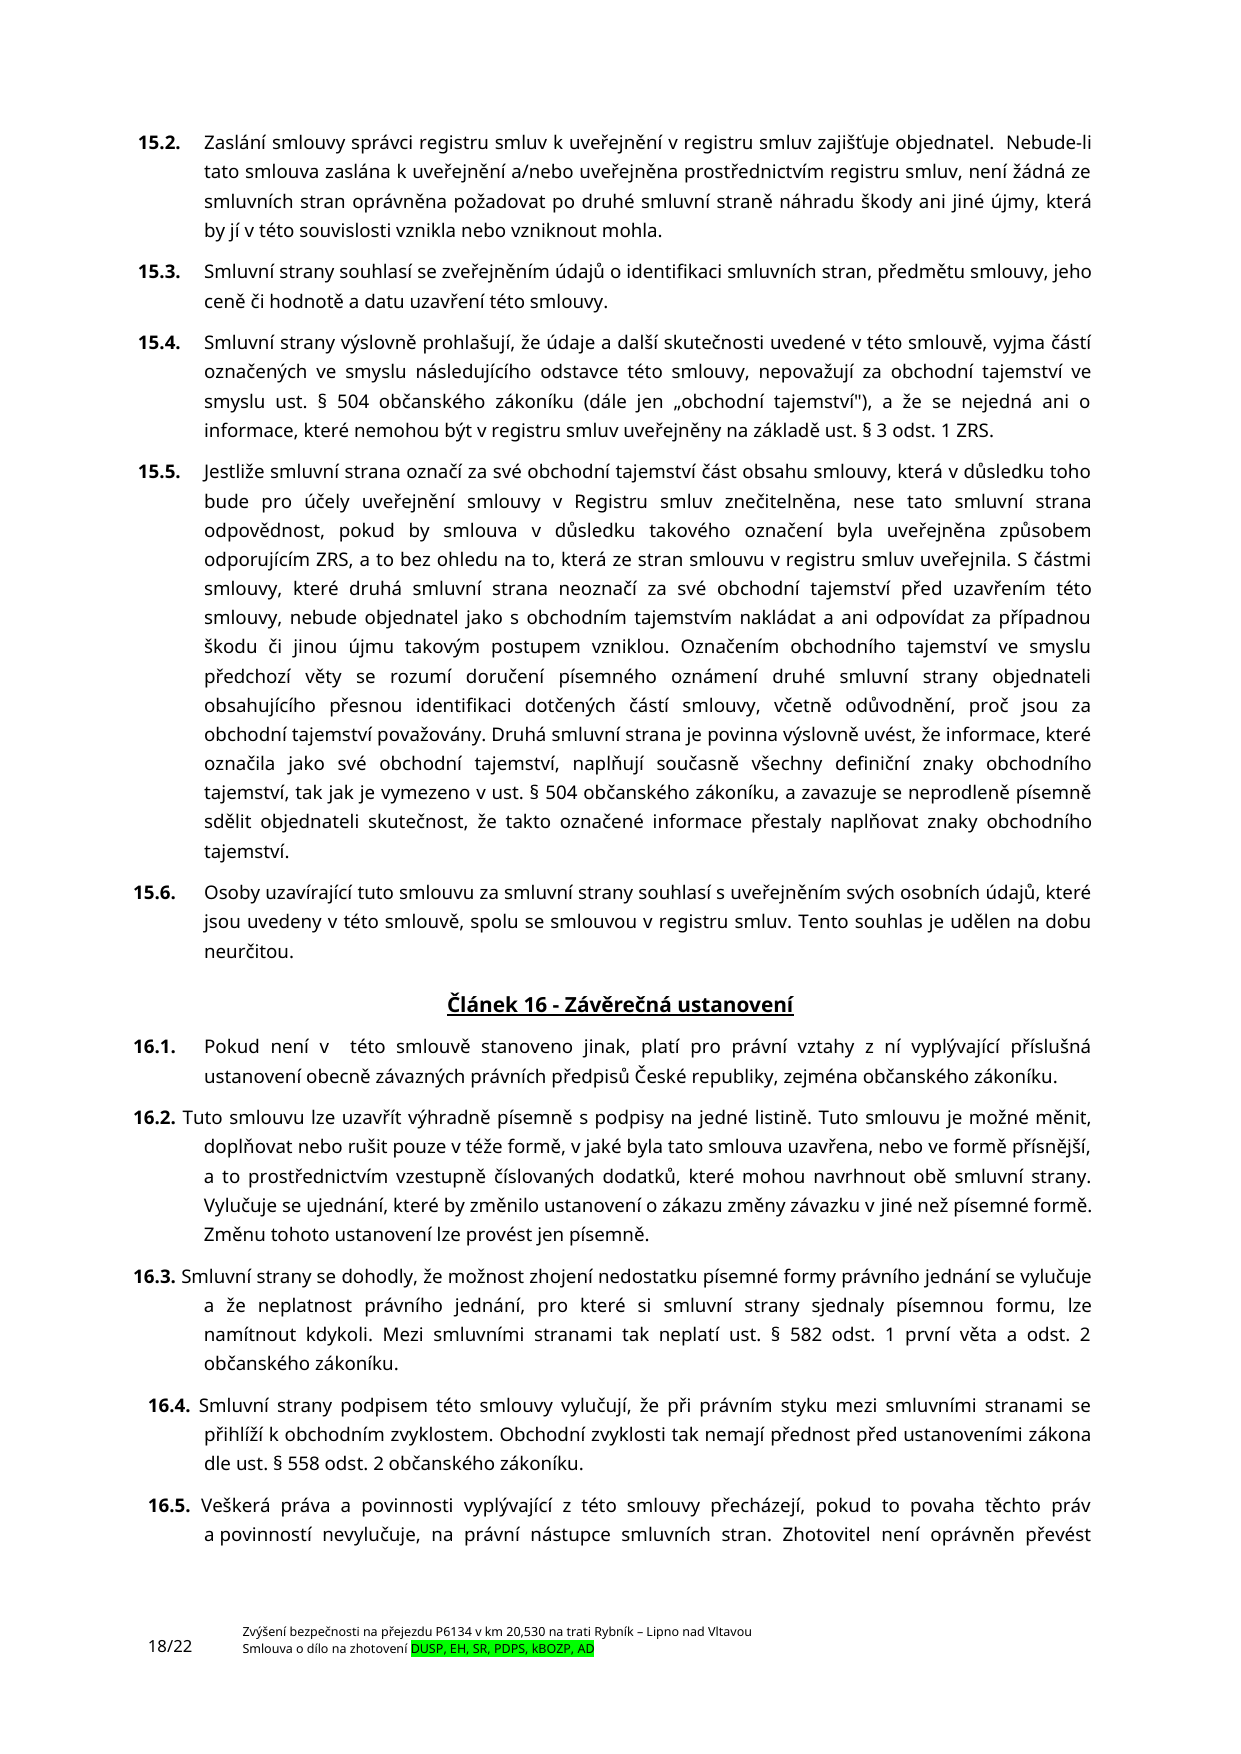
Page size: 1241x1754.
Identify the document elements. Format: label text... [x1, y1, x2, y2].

text 15.2. Zaslání smlouvy správci registru smluv k uveřejnění v registru smluv zajišťuje objednatel. Nebude-li tato smlouva zaslána k uveřejnění a/nebo uveřejněna prostřednictvím registru smluv, není žádná ze smluvních stran oprávněna požadovat po druhé smluvní straně náhradu škody ani jiné újmy, která by jí v této souvislosti vznikla nebo vzniknout mohla. [133, 126, 1092, 243]
text 16.2. Tuto smlouvu lze uzavřít výhradně písemně s podpisy na jedné listině. Tuto smlouvu je možné měnit, doplňovat nebo rušit pouze v téže formě, v jaké byla tato smlouva uzavřena, nebo ve formě přísnější, a to prostřednictvím vzestupně číslovaných dodatků, které mohou navrhnout obě smluvní strany. Vylučuje se ujednání, které by změnilo ustanovení o zákazu změny závazku v jiné než písemné formě. Změnu tohoto ustanovení lze provést jen písemně. [133, 1101, 1092, 1247]
text 16.4. Smluvní strany podpisem této smlouvy vylučují, že při právním styku mezi smluvními stranami se přihlíží k obchodním zvyklostem. Obchodní zvyklosti tak nemají přednost před ustanoveními zákona dle ust. § 558 odst. 2 občanského zákoníku. [148, 1389, 1092, 1476]
text 15.3. Smluvní strany souhlasí se zveřejněním údajů o identifikaci smluvních stran, předmětu smlouvy, jeho ceně či hodnotě a datu uzavření této smlouvy. [133, 256, 1092, 314]
text 15.6. Osoby uzavírající tuto smlouvu za smluvní strany souhlasí s uveřejněním svých osobních údajů, které jsou uvedeny v této smlouvě, spolu se smlouvou v registru smluv. Tento souhlas je udělen na dobu neurčitou. [133, 876, 1092, 964]
text 15.4. Smluvní strany výslovně prohlašují, že údaje a další skutečnosti uvedené v této smlouvě, vyjma částí označených ve smyslu následujícího odstavce této smlouvy, nepovažují za obchodní tajemství ve smyslu ust. § 504 občanského zákoníku (dále jen „obchodní tajemství"), a že se nejedná ani o informace, které nemohou být v registru smluv uveřejněny na základě ust. § 3 odst. 1 ZRS. [133, 326, 1092, 443]
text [148, 1489, 1092, 1547]
subtitle Článek 16 - Závěrečná ustanovení [148, 989, 1092, 1018]
text 15.5. Jestliže smluvní strana označí za své obchodní tajemství část obsahu smlouvy, která v důsledku toho bude pro účely uveřejnění smlouvy v Registru smluv znečitelněna, nese tato smluvní strana odpovědnost, pokud by smlouva v důsledku takového označení byla uveřejněna způsobem odporujícím ZRS, a to bez ohledu na to, která ze stran smlouvu v registru smluv uveřejnila. S částmi smlouvy, které druhá smluvní strana neoznačí za své obchodní tajemství před uzavřením této smlouvy, nebude objednatel jako s obchodním tajemstvím nakládat a ani odpovídat za případnou škodu či jinou újmu takovým postupem vzniklou. Označením obchodního tajemství ve smyslu předchozí věty se rozumí doručení písemného oznámení druhé smluvní strany objednateli obsahujícího přesnou identifikaci dotčených částí smlouvy, včetně odůvodnění, proč jsou za obchodní tajemství považovány. Druhá smluvní strana je povinna výslovně uvést, že informace, které označila jako své obchodní tajemství, naplňují současně všechny definiční znaky obchodního tajemství, tak jak je vymezeno v ust. § 504 občanského zákoníku, a zavazuje se neprodleně písemně sdělit objednateli skutečnost, že takto označené informace přestaly naplňovat znaky obchodního tajemství. [133, 456, 1092, 864]
text 16.1. Pokud není v této smlouvě stanoveno jinak, platí pro právní vztahy z ní vyplývající příslušná ustanovení obecně závazných právních předpisů České republiky, zejména občanského zákoníku. [133, 1031, 1092, 1089]
text 16.3. Smluvní strany se dohodly, že možnost zhojení nedostatku písemné formy právního jednání se vylučuje a že neplatnost právního jednání, pro které si smluvní strany sjednaly písemnou formu, lze namítnout kdykoli. Mezi smluvními stranami tak neplatí ust. § 582 odst. 1 první věta a odst. 2 občanského zákoníku. [133, 1260, 1092, 1376]
